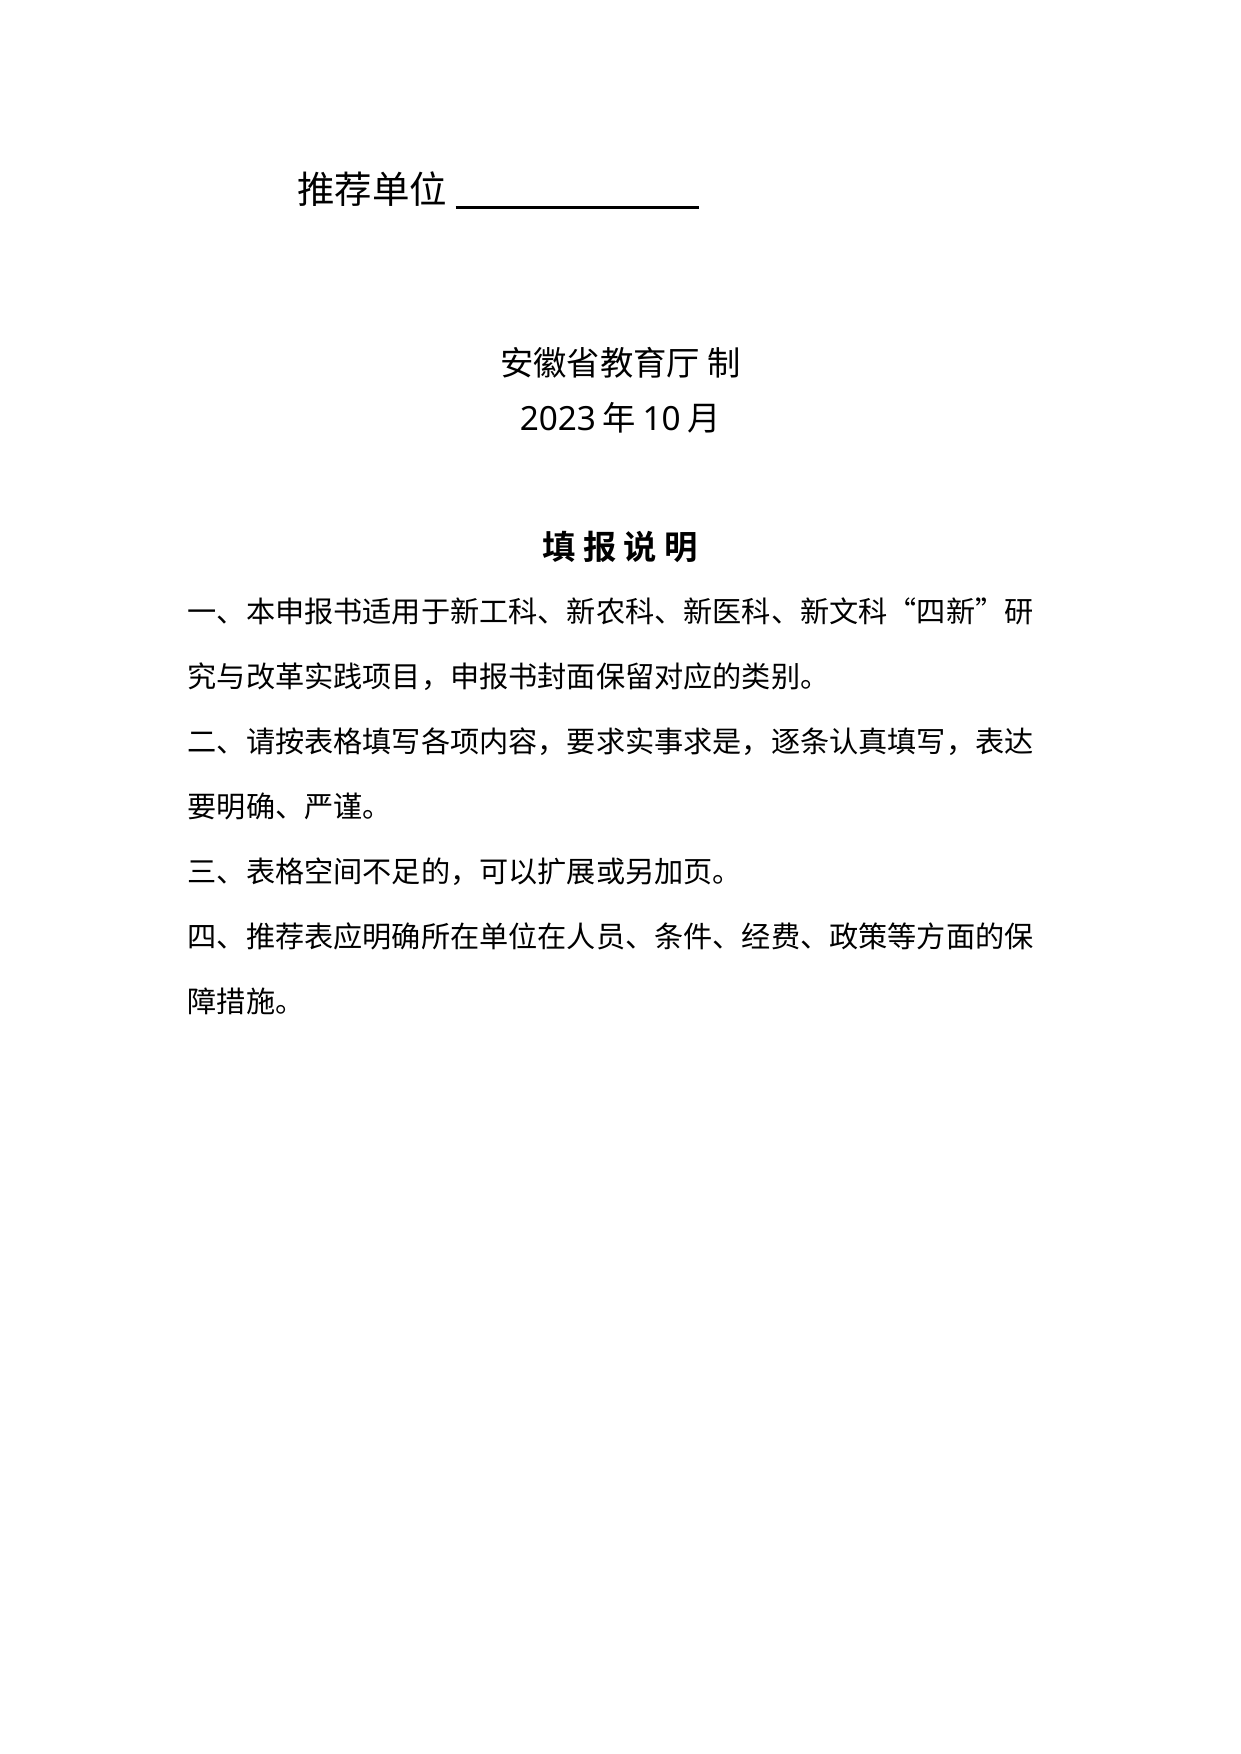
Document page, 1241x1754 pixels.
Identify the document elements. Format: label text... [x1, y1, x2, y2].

text 一、本申报书适用于新工科、新农科、新医科、新文科“四新”研究与改革实践项目，申报书封面保留对应的类别。 [187, 577, 1053, 707]
text 2023年10月 [187, 392, 1053, 440]
text 填 报 说 明 [187, 512, 1053, 577]
text 二、请按表格填写各项内容，要求实事求是，逐条认真填写，表达要明确、严谨。 [187, 707, 1053, 837]
text 三、表格空间不足的，可以扩展或另加页。 [187, 837, 1053, 902]
text 安徽省教育厅 制 [187, 336, 1053, 385]
text 推荐单位 [297, 160, 987, 214]
text 四、推荐表应明确所在单位在人员、条件、经费、政策等方面的保障措施。 [187, 902, 1053, 1032]
